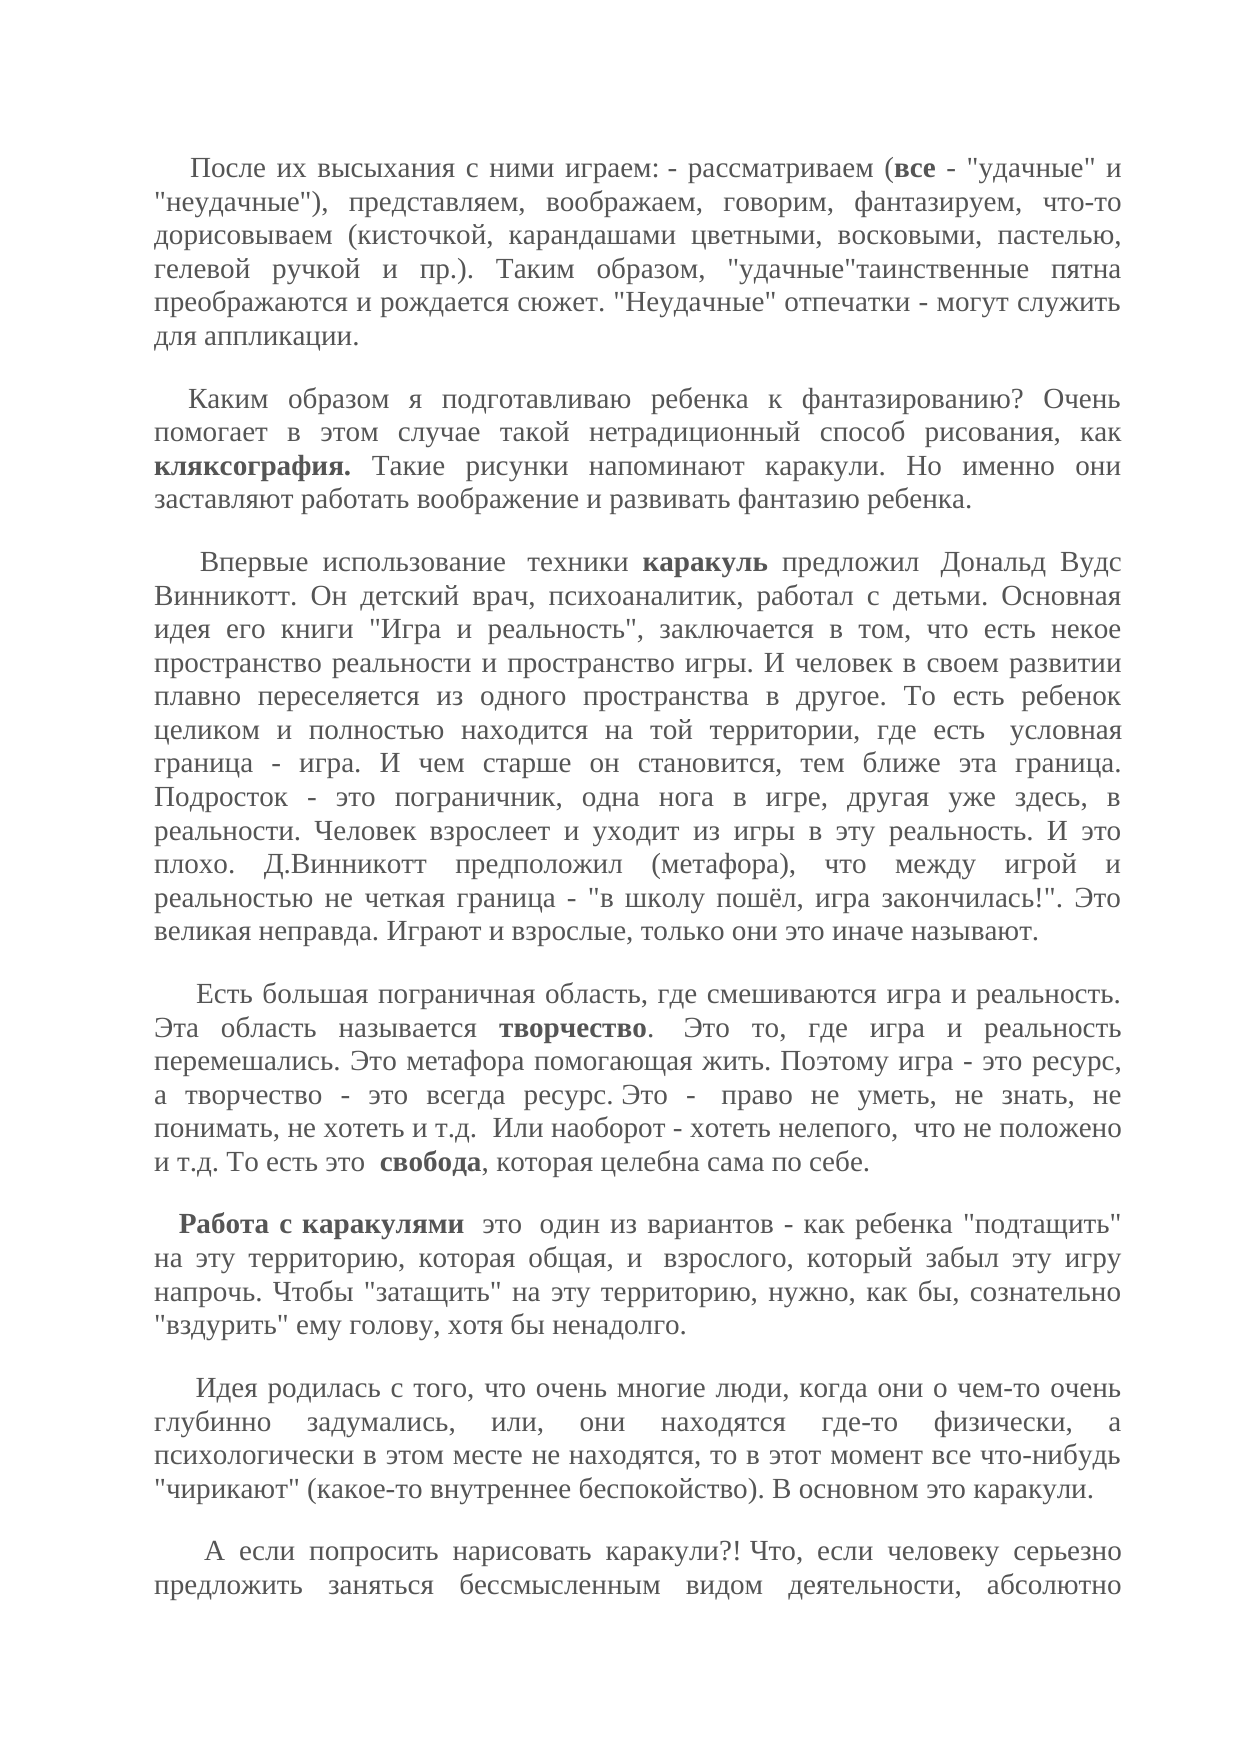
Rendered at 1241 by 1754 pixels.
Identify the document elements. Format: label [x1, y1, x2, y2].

table_header [151, 118, 1125, 1604]
